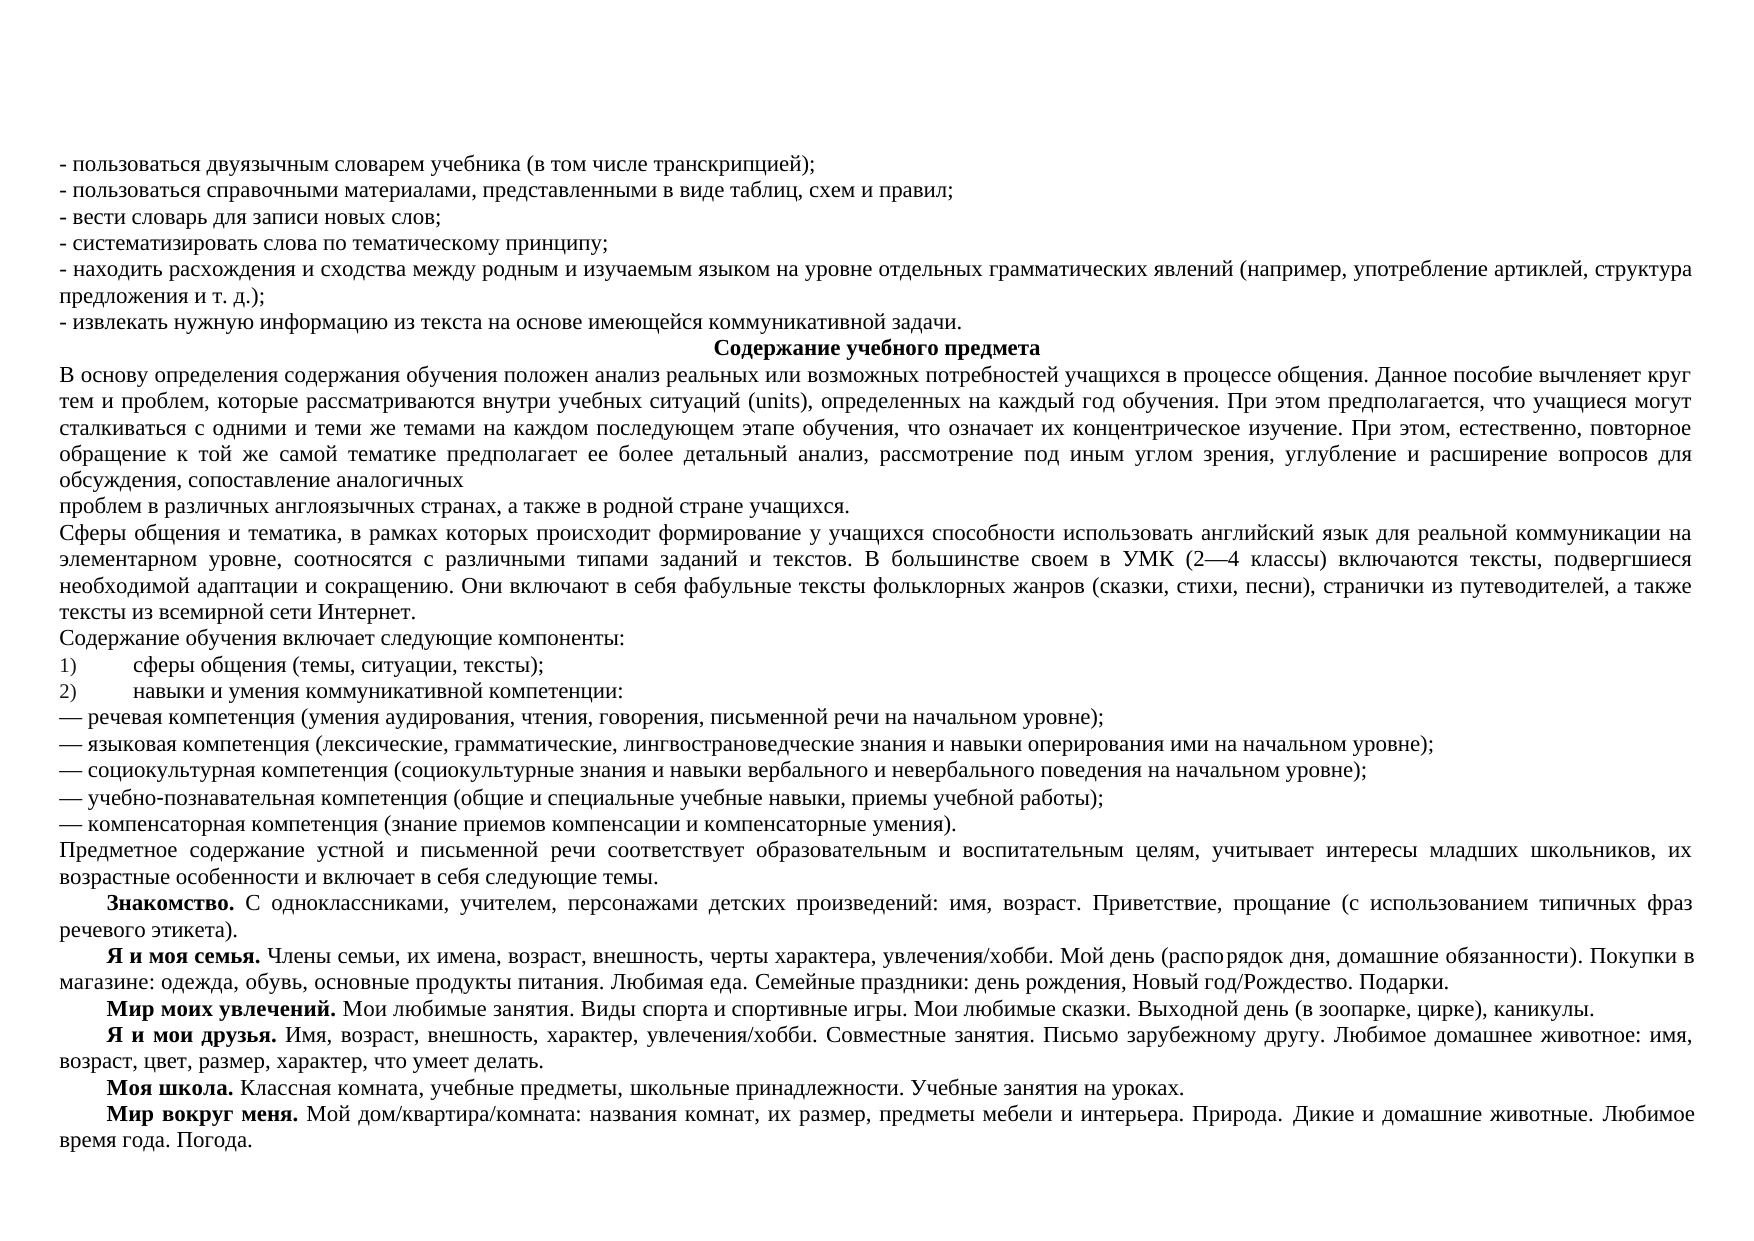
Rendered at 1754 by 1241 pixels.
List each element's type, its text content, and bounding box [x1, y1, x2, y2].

text В основу определения содержания обучения положен анализ реальных или возможных потребностей учащихся в процессе общения. Данное пособие вычленяет круг тем и проблем, которые рассматриваются внутри учебных ситуаций (units), определенных на каждый год обучения. При этом предполагается, что учащиеся могут сталкиваться с одними и теми же темами на каждом последующем этапе обучения, что означает их концентрическое изучение. При этом, естественно, повторное обращение к той же самой тематике предполагает ее более детальный анализ, рассмотрение под иным углом зрения, углубление и расширение вопросов для обсуждения, сопоставление аналогичных [59, 361, 1695, 493]
text — речевая компетенция (умения аудирования, чтения, говорения, письменной речи на начальном уровне); [59, 703, 1695, 730]
text Содержание обучения включает следующие компоненты: [59, 624, 1695, 651]
text проблем в различных англоязычных странах, а также в родной стране учащихся. [59, 493, 1695, 519]
text Моя школа. Классная комната, учебные предметы, школьные принадлежности. Учебные занятия на уроках. [59, 1074, 1695, 1100]
text - извлекать нужную информацию из текста на основе имеющейся коммуникативной задачи. [59, 308, 1695, 334]
list сферы общения (темы, ситуации, тексты); [59, 651, 1695, 677]
text — компенсаторная компетенция (знание приемов компенсации и компенсаторные умения). [59, 810, 1695, 837]
text - вести словарь для записи новых слов; [59, 203, 1695, 229]
text - пользоваться справочными материалами, представленными в виде таблиц, схем и правил; [59, 176, 1695, 203]
text Сферы общения и тематика, в рамках которых происходит формирование у учащихся способности использовать английский язык для реальной коммуникации на элементарном уровне, соотносятся с различными типами заданий и текстов. В большинстве своем в УМК (2—4 классы) включаются тексты, подвергшиеся необходимой адаптации и сокращению. Они включают в себя фабульные тексты фольклорных жанров (сказки, стихи, песни), странички из путеводителей, а также тексты из всемирной сети Интернет. [59, 519, 1695, 624]
text Я и мои друзья. Имя, возраст, внешность, характер, увлечения/хобби. Совместные занятия. Письмо зарубежному другу. Любимое домашнее животное: имя, возраст, цвет, размер, характер, что умеет делать. [59, 1021, 1695, 1074]
text — учебно‑познавательная компетенция (общие и специальные учебные навыки, приемы учебной работы); [59, 782, 1695, 810]
text - систематизировать слова по тематическому принципу; [59, 229, 1695, 255]
text - пользоваться двуязычным словарем учебника (в том числе транскрипцией); [59, 150, 1695, 176]
list навыки и умения коммуникативной компетенции: [59, 677, 1695, 703]
text Содержание учебного предмета [59, 334, 1695, 361]
text Я и моя семья. Члены семьи, их имена, возраст, внешность, черты характера, увлечения/хобби. Мой день (распорядок дня, домашние обязанности). Покупки в магазине: одежда, обувь, основные продукты питания. Любимая еда. Семейные праздники: день рождения, Новый год/Рождество. Подарки. [59, 942, 1695, 995]
text — социокультурная компетенция (социокультурные знания и навыки вербального и невербального поведения на начальном уровне); [59, 756, 1695, 782]
text - находить расхождения и сходства между родным и изучаемым языком на уровне отдельных грамматических явлений (например, употребление артиклей, структура предложения и т. д.); [59, 255, 1695, 308]
text — языковая компетенция (лексические, грамматические, лингвострановедческие знания и навыки оперирования ими на начальном уровне); [59, 730, 1695, 756]
text Мир моих увлечений. Мои любимые занятия. Виды спорта и спортивные игры. Мои любимые сказки. Выходной день (в зоопарке, цирке), каникулы. [59, 995, 1695, 1021]
text Предметное содержание устной и письменной речи соответствует образовательным и воспитательным целям, учитывает интересы младших школьников, их возрастные особенности и включает в себя следующие темы. [59, 837, 1695, 889]
text Мир вокруг меня. Мой дом/квартира/комната: названия комнат, их размер, предметы мебели и интерьера. Природа. Дикие и домашние животные. Любимое время года. Погода. [59, 1100, 1695, 1153]
text Знакомство. С одноклассниками, учителем, персонажами детских произведений: имя, возраст. Приветствие, прощание (с использованием типичных фраз речевого этикета). [59, 889, 1695, 942]
